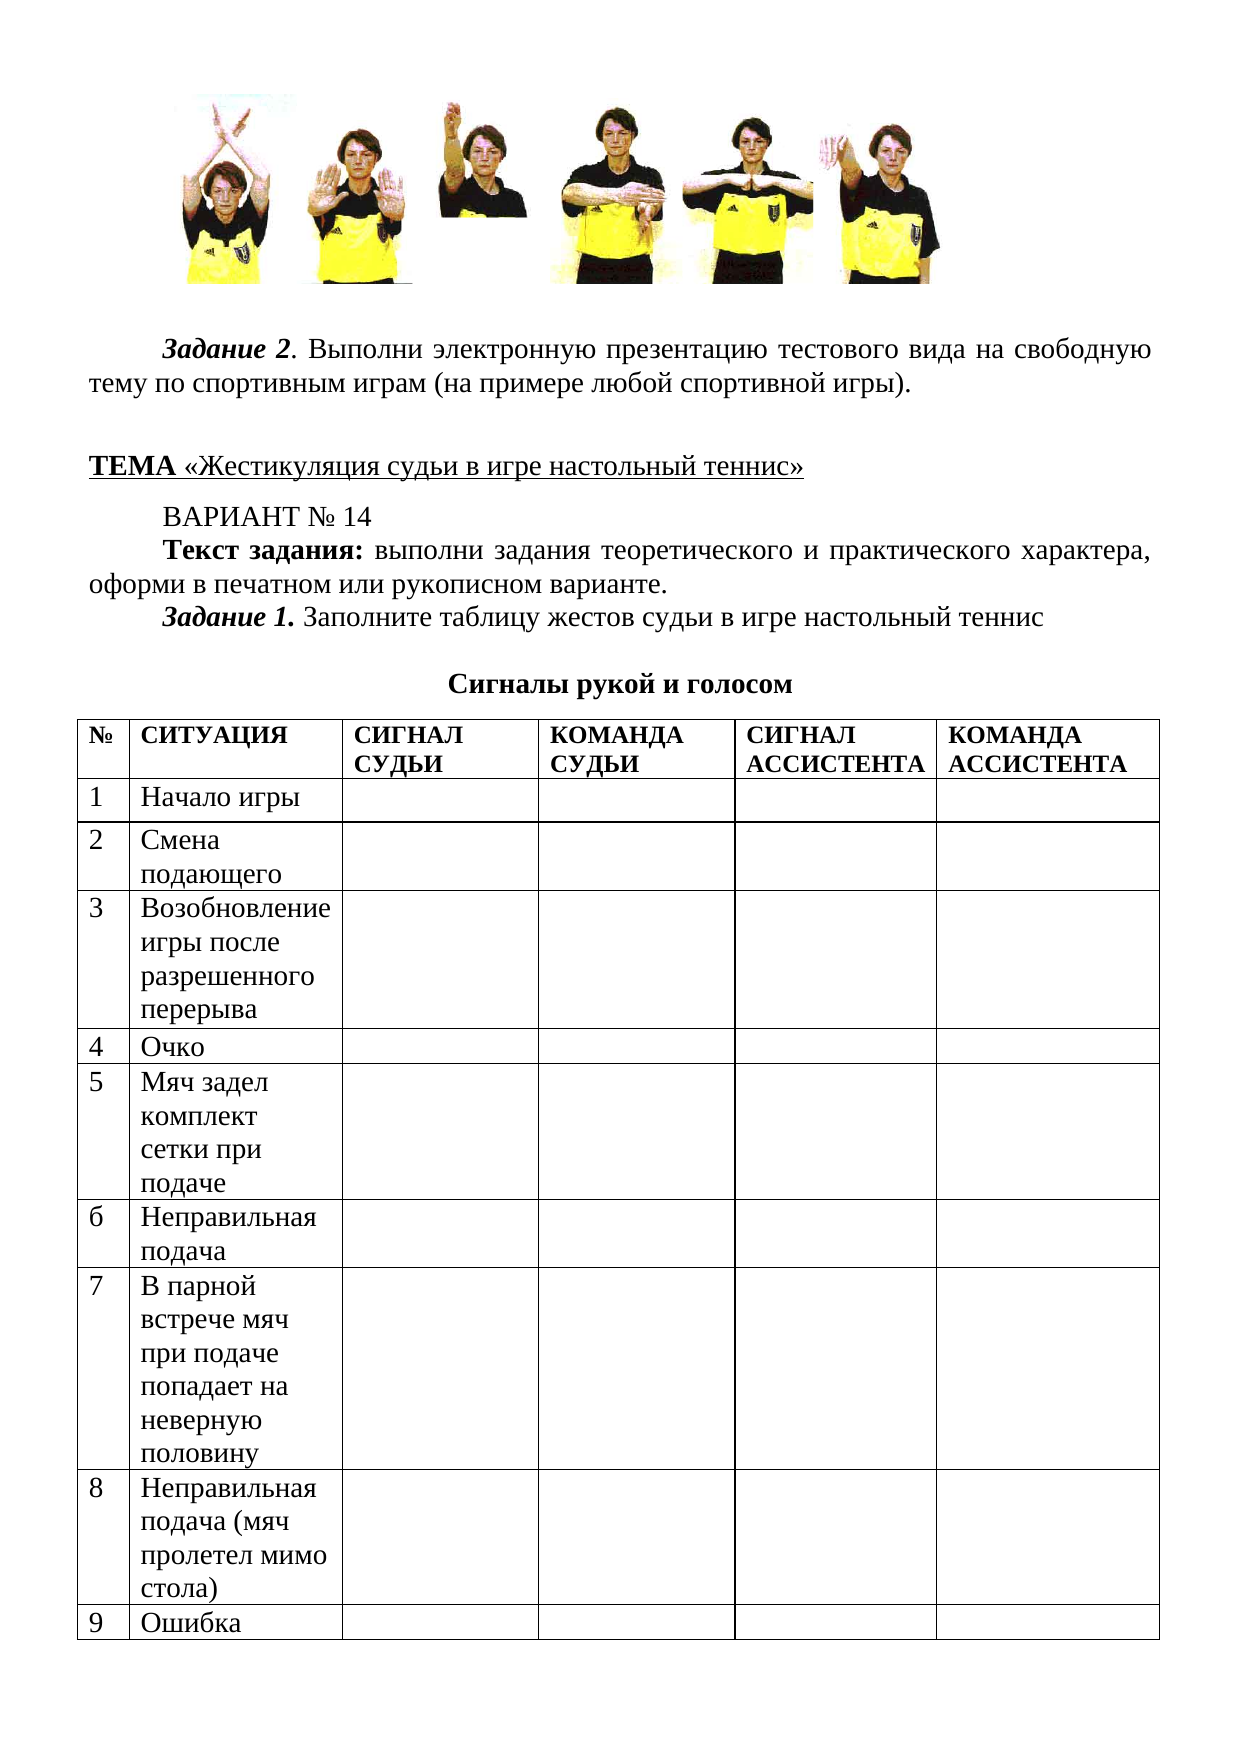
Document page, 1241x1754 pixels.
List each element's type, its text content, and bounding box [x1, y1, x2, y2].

table_header СИТУАЦИЯ [130, 720, 342, 778]
table_cell [937, 779, 1159, 821]
table_cell 2 [78, 823, 129, 889]
table_cell Смена подающего [130, 823, 342, 889]
table_cell [539, 823, 734, 889]
table_cell [539, 1029, 734, 1063]
table_cell [539, 1064, 734, 1198]
table_cell Начало игры [130, 779, 342, 821]
text Задание 1. Заполните таблицу жестов судьи в игре настольный теннис [89, 599, 1152, 633]
text Текст задания: выполни задания теоретического и практического характера, оформи в печатном или рукописном варианте. [89, 532, 1152, 599]
table_cell Очко [130, 1029, 342, 1063]
table_cell [937, 891, 1159, 1028]
table_header КОМАНДА АССИСТЕНТА [937, 720, 1159, 778]
table_header КОМАНДА СУДЬИ [539, 720, 734, 778]
table_cell [736, 1029, 936, 1063]
table_cell [736, 1605, 936, 1639]
table_cell [937, 1064, 1159, 1198]
table_cell [736, 891, 936, 1028]
table_cell [343, 1605, 538, 1639]
table_cell [343, 779, 538, 821]
picture [162, 88, 944, 284]
table_cell [937, 1200, 1159, 1267]
table_cell 5 [78, 1064, 129, 1198]
table_cell [539, 1200, 734, 1267]
text ТЕМА «Жестикуляция судьи в игре настольный теннис» [89, 448, 1152, 482]
table_cell Неправильная подача (мяч пролетел мимо стола) [130, 1470, 342, 1604]
table_cell [937, 1605, 1159, 1639]
text ВАРИАНТ № 14 [89, 499, 1152, 532]
table_cell [539, 1470, 734, 1604]
table_cell [343, 1200, 538, 1267]
table_cell 3 [78, 891, 129, 1028]
table_cell [343, 891, 538, 1028]
table_cell 1 [78, 779, 129, 821]
table_cell [343, 1470, 538, 1604]
table_cell [937, 1470, 1159, 1604]
table_cell [736, 1200, 936, 1267]
text Задание 2. Выполни электронную презентацию тестового вида на свободную тему по спортивным играм (на примере любой спортивной игры). [89, 331, 1152, 398]
table_cell 4 [78, 1029, 129, 1063]
table_cell [343, 1268, 538, 1469]
table_cell б [78, 1200, 129, 1267]
table_header СИГНАЛ АССИСТЕНТА [736, 720, 936, 778]
table_cell [539, 779, 734, 821]
table_cell 8 [78, 1470, 129, 1604]
table_cell [937, 1029, 1159, 1063]
table_cell [343, 1064, 538, 1198]
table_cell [130, 1605, 342, 1639]
table_cell [539, 1605, 734, 1639]
table_header № [78, 720, 129, 778]
table_cell В парной встрече мяч при подаче попадает на неверную половину [130, 1268, 342, 1469]
table_cell [736, 779, 936, 821]
table_cell 9 [78, 1605, 129, 1639]
table_cell [736, 1064, 936, 1198]
table_header СИГНАЛ СУДЬИ [343, 720, 538, 778]
table_cell [937, 1268, 1159, 1469]
table_cell [539, 891, 734, 1028]
table_cell Возобновление игры после разрешенного перерыва [130, 891, 342, 1028]
table_cell [539, 1268, 734, 1469]
table_cell [736, 823, 936, 889]
text Сигналы рукой и голосом [89, 667, 1152, 700]
table_cell 7 [78, 1268, 129, 1469]
table_cell [937, 823, 1159, 889]
table_cell [736, 1470, 936, 1604]
table_cell [343, 1029, 538, 1063]
table_cell [736, 1268, 936, 1469]
table_cell Мяч задел комплект сетки при подаче [130, 1064, 342, 1198]
table_cell Неправильная подача [130, 1200, 342, 1267]
table_cell [343, 823, 538, 889]
